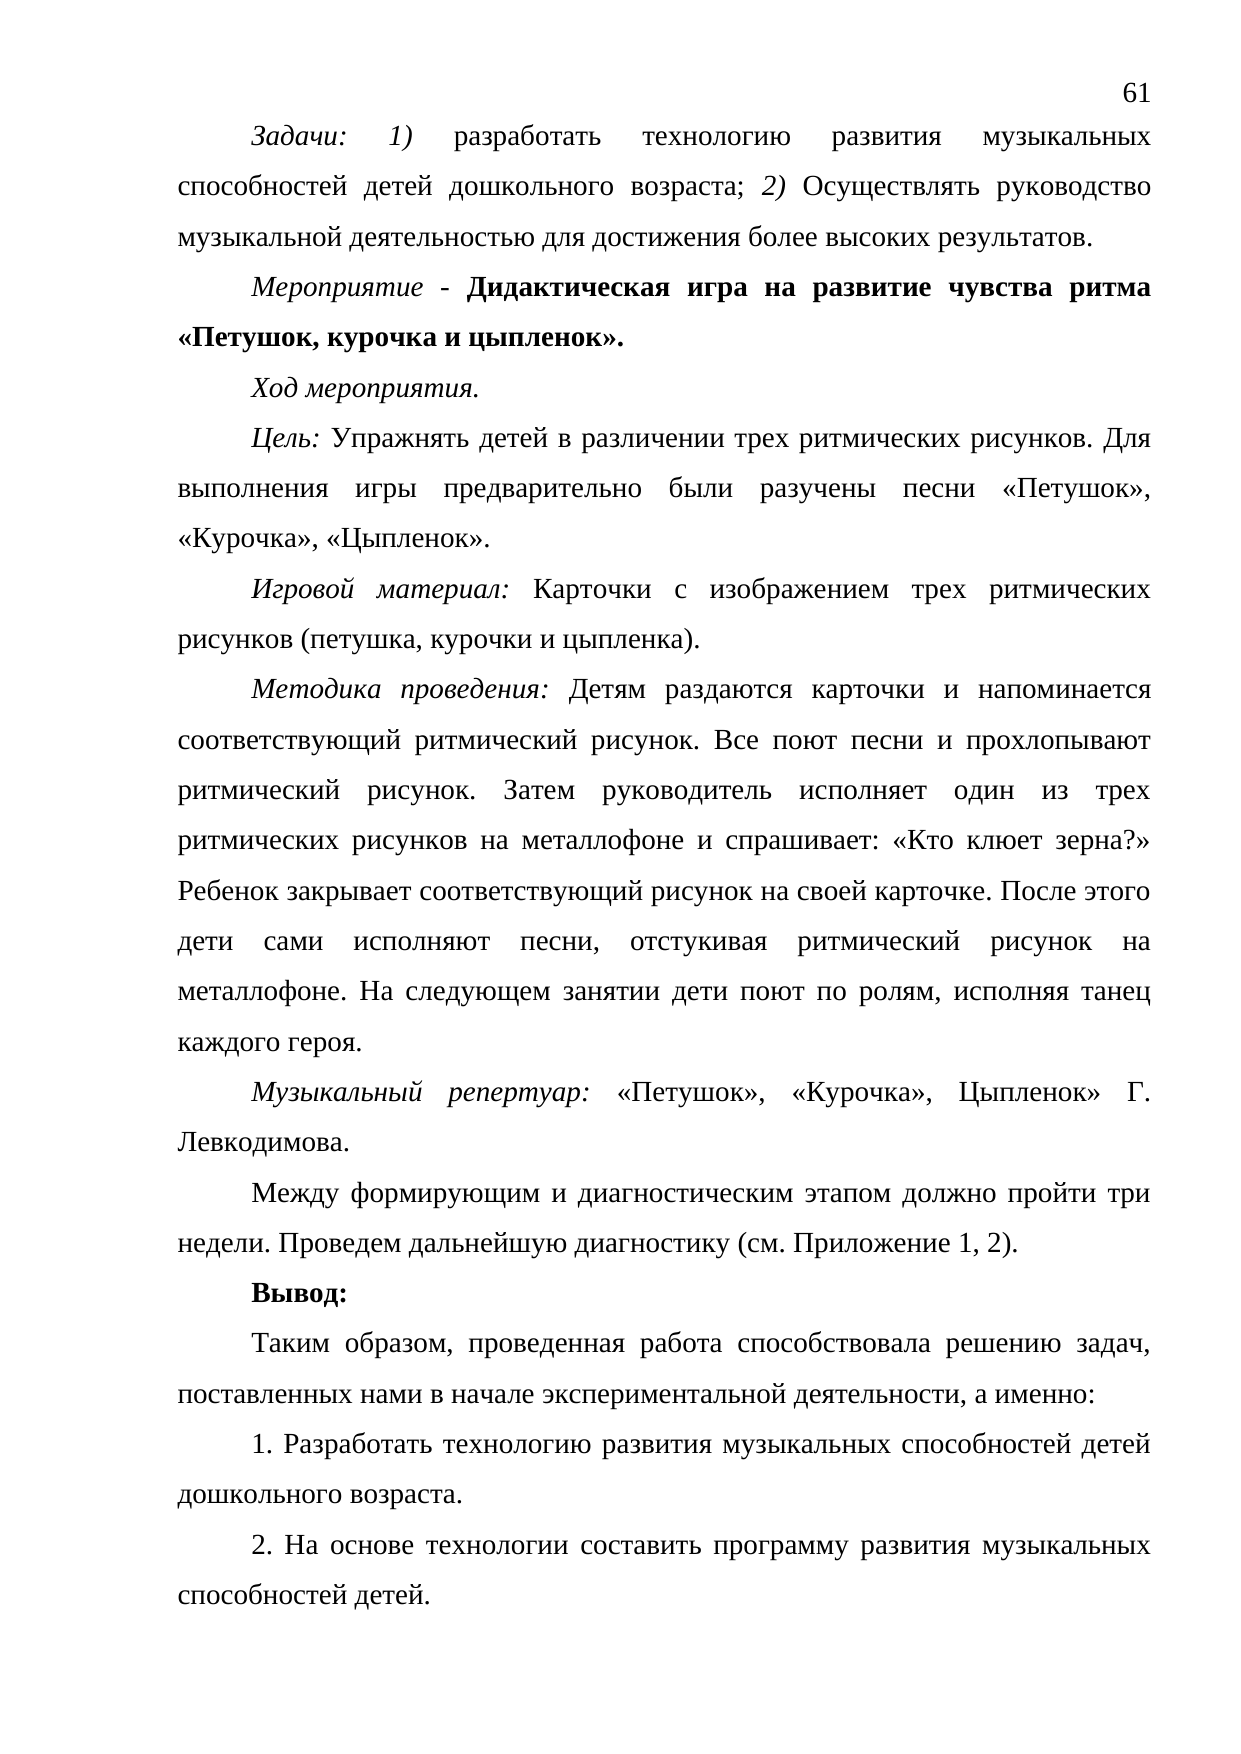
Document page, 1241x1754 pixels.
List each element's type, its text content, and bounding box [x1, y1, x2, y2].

text Между формирующим и диагностическим этапом должно пройти три недели. Проведем дальнейшую диагностику (см. Приложение 1, 2). [177, 1175, 1152, 1258]
text Методика проведения: Детям раздаются карточки и напоминается соответствующий ритмический рисунок. Все поют песни и прохлопывают ритмический рисунок. Затем руководитель исполняет один из трех ритмических рисунков на металлофоне и спрашивает: «Кто клюет зерна?» Ребенок закрывает соответствующий рисунок на своей карточке. После этого дети сами исполняют песни, отстукивая ритмический рисунок на металлофоне. На следующем занятии дети поют по ролям, исполняя танец каждого героя. [177, 672, 1152, 1057]
text Музыкальный репертуар: «Петушок», «Курочка», Цыпленок» Г. Левкодимова. [177, 1074, 1152, 1158]
text Таким образом, проведенная работа способствовала решению задач, поставленных нами в начале экспериментальной деятельности, а именно: [177, 1326, 1152, 1409]
text Цель: Упражнять детей в различении трех ритмических рисунков. Для выполнения игры предварительно были разучены песни «Петушок», «Курочка», «Цыпленок». [177, 420, 1152, 554]
text Мероприятие - Дидактическая игра на развитие чувства ритма «Петушок, курочка и цыпленок». [177, 269, 1152, 353]
text Ход мероприятия. [177, 370, 1152, 403]
text Игровой материал: Карточки с изображением трех ритмических рисунков (петушка, курочки и цыпленка). [177, 571, 1152, 655]
text 1. Разработать технологию развития музыкальных способностей детей дошкольного возраста. [177, 1426, 1152, 1510]
text Вывод: [177, 1275, 1152, 1309]
text Задачи: 1) разработать технологию развития музыкальных способностей детей дошкольного возраста; 2) Осуществлять руководство музыкальной деятельностью для достижения более высоких результатов. [177, 118, 1152, 252]
text 2. На основе технологии составить программу развития музыкальных способностей детей. [177, 1527, 1152, 1611]
